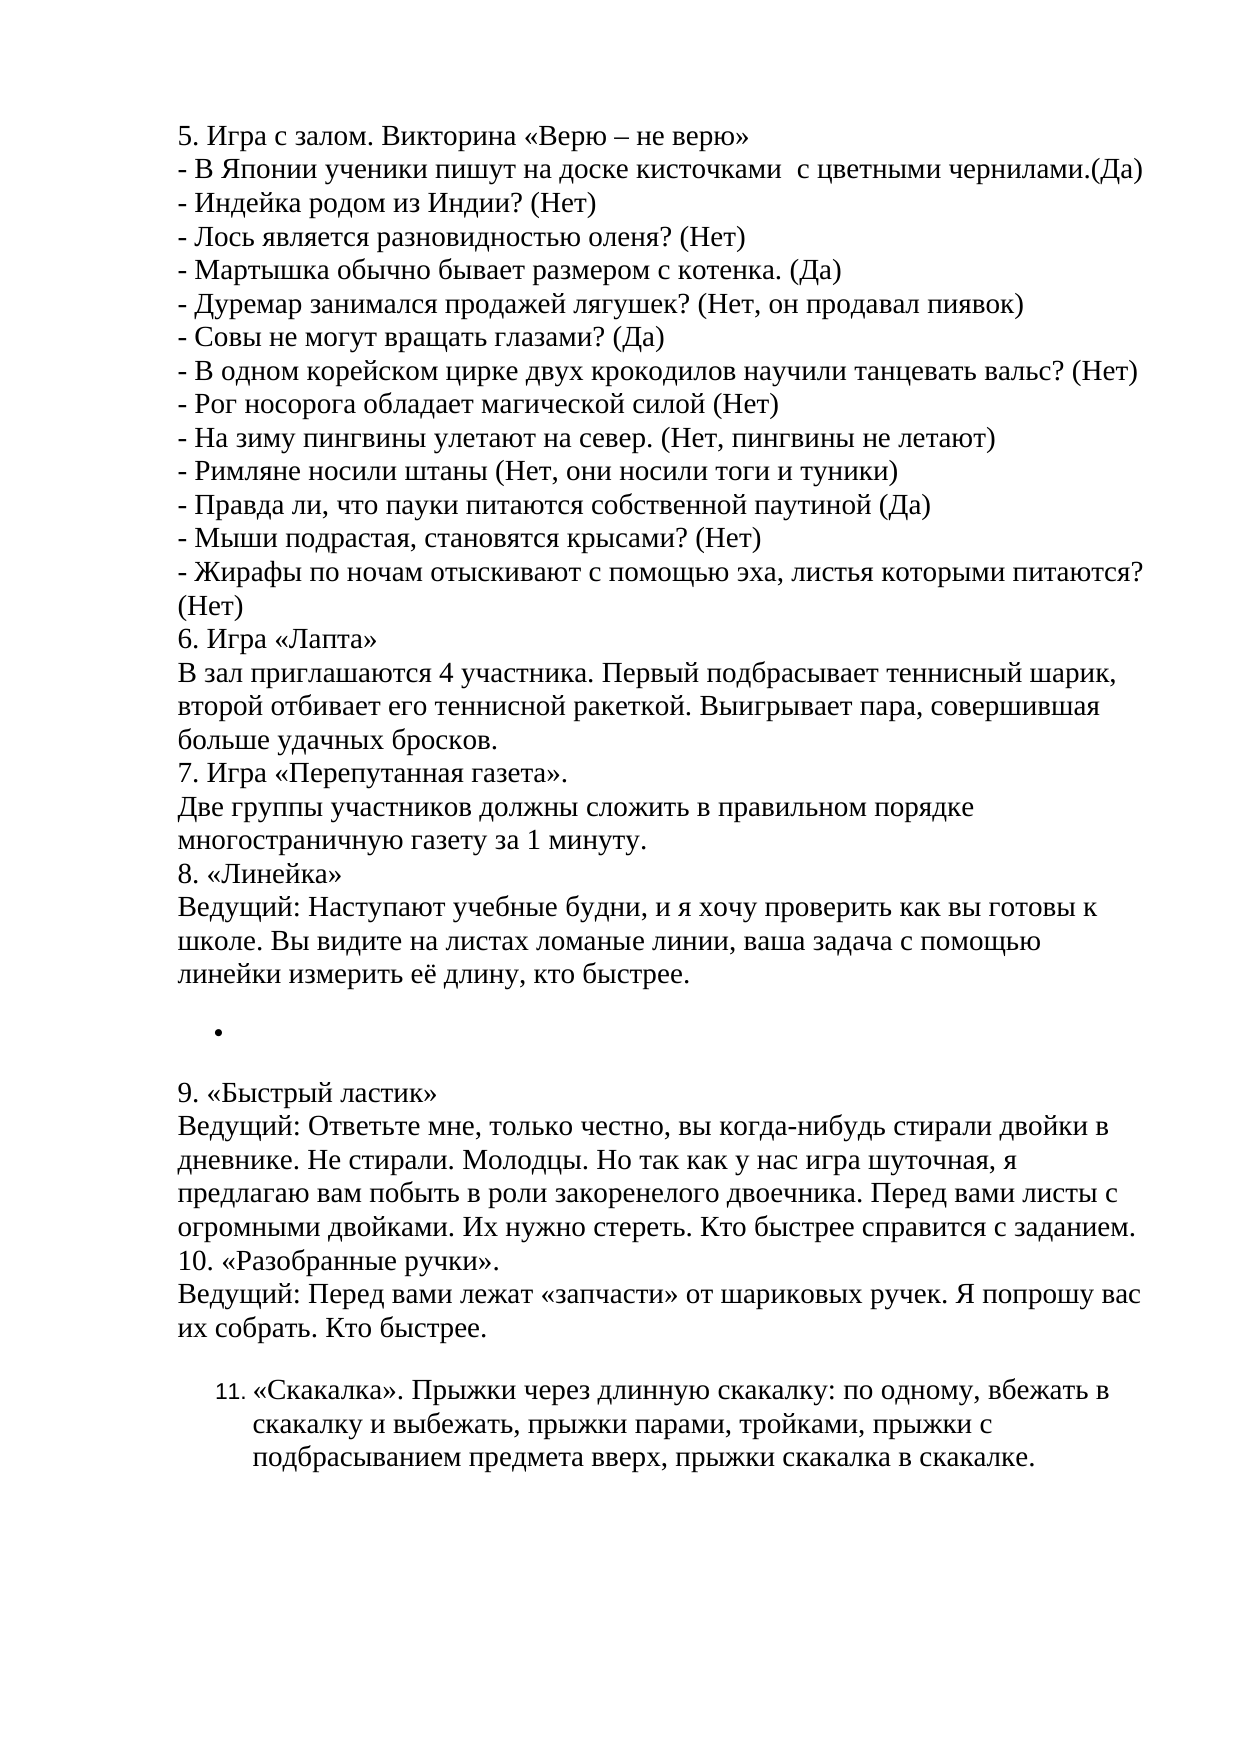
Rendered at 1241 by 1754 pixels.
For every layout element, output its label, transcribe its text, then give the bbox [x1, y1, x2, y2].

text - Дуремар занимался продажей лягушек? (Нет, он продавал пиявок) [177, 286, 1152, 319]
text - Жирафы по ночам отыскивают с помощью эха, листья которыми питаются? (Нет) [177, 554, 1152, 621]
text 10. «Разобранные ручки». [177, 1243, 1152, 1276]
text Ведущий: Наступают учебные будни, и я хочу проверить как вы готовы к школе. Вы видите на листах ломаные линии, ваша задача с помощью линейки измерить её длину, кто быстрее. [177, 889, 1152, 990]
text - Индейка родом из Индии? (Нет) [177, 185, 1152, 219]
text - Рог носорога обладает магической силой (Нет) [177, 386, 1152, 420]
text - Лось является разновидностью оленя? (Нет) [177, 219, 1152, 252]
text - В одном корейском цирке двух крокодилов научили танцевать вальс? (Нет) [177, 353, 1152, 386]
list «Скакалка». Прыжки через длинную скакалку: по одному, вбежать в скакалку и выбежать, прыжки парами, тройками, прыжки с подбрасыванием предмета вверх, прыжки скакалка в скакалке. [215, 1372, 1152, 1473]
text 9. «Быстрый ластик» [177, 1075, 1152, 1108]
text - Мартышка обычно бывает размером с котенка. (Да) [177, 252, 1152, 286]
text 8. «Линейка» [177, 856, 1152, 889]
text - В Японии ученики пишут на доске кисточками с цветными чернилами.(Да) [177, 152, 1152, 185]
text 5. Игра с залом. Викторина «Верю – не верю» [177, 118, 1152, 152]
text 7. Игра «Перепутанная газета». [177, 755, 1152, 789]
text 6. Игра «Лапта» [177, 621, 1152, 655]
text Две группы участников должны сложить в правильном порядке многостраничную газету за 1 минуту. [177, 789, 1152, 856]
text - Совы не могут вращать глазами? (Да) [177, 319, 1152, 353]
text Ведущий: Ответьте мне, только честно, вы когда-нибудь стирали двойки в дневнике. Не стирали. Молодцы. Но так как у нас игра шуточная, я предлагаю вам побыть в роли закоренелого двоечника. Перед вами листы с огромными двойками. Их нужно стереть. Кто быстрее справится с заданием. [177, 1108, 1152, 1243]
text - Римляне носили штаны (Нет, они носили тоги и туники) [177, 453, 1152, 487]
text - Правда ли, что пауки питаются собственной паутиной (Да) [177, 487, 1152, 521]
text - На зиму пингвины улетают на север. (Нет, пингвины не летают) [177, 420, 1152, 453]
text В зал приглашаются 4 участника. Первый подбрасывает теннисный шарик, второй отбивает его теннисной ракеткой. Выигрывает пара, совершившая больше удачных бросков. [177, 655, 1152, 755]
text - Мыши подрастая, становятся крысами? (Нет) [177, 521, 1152, 554]
text Ведущий: Перед вами лежат «запчасти» от шариковых ручек. Я попрошу вас их собрать. Кто быстрее. [177, 1276, 1152, 1343]
